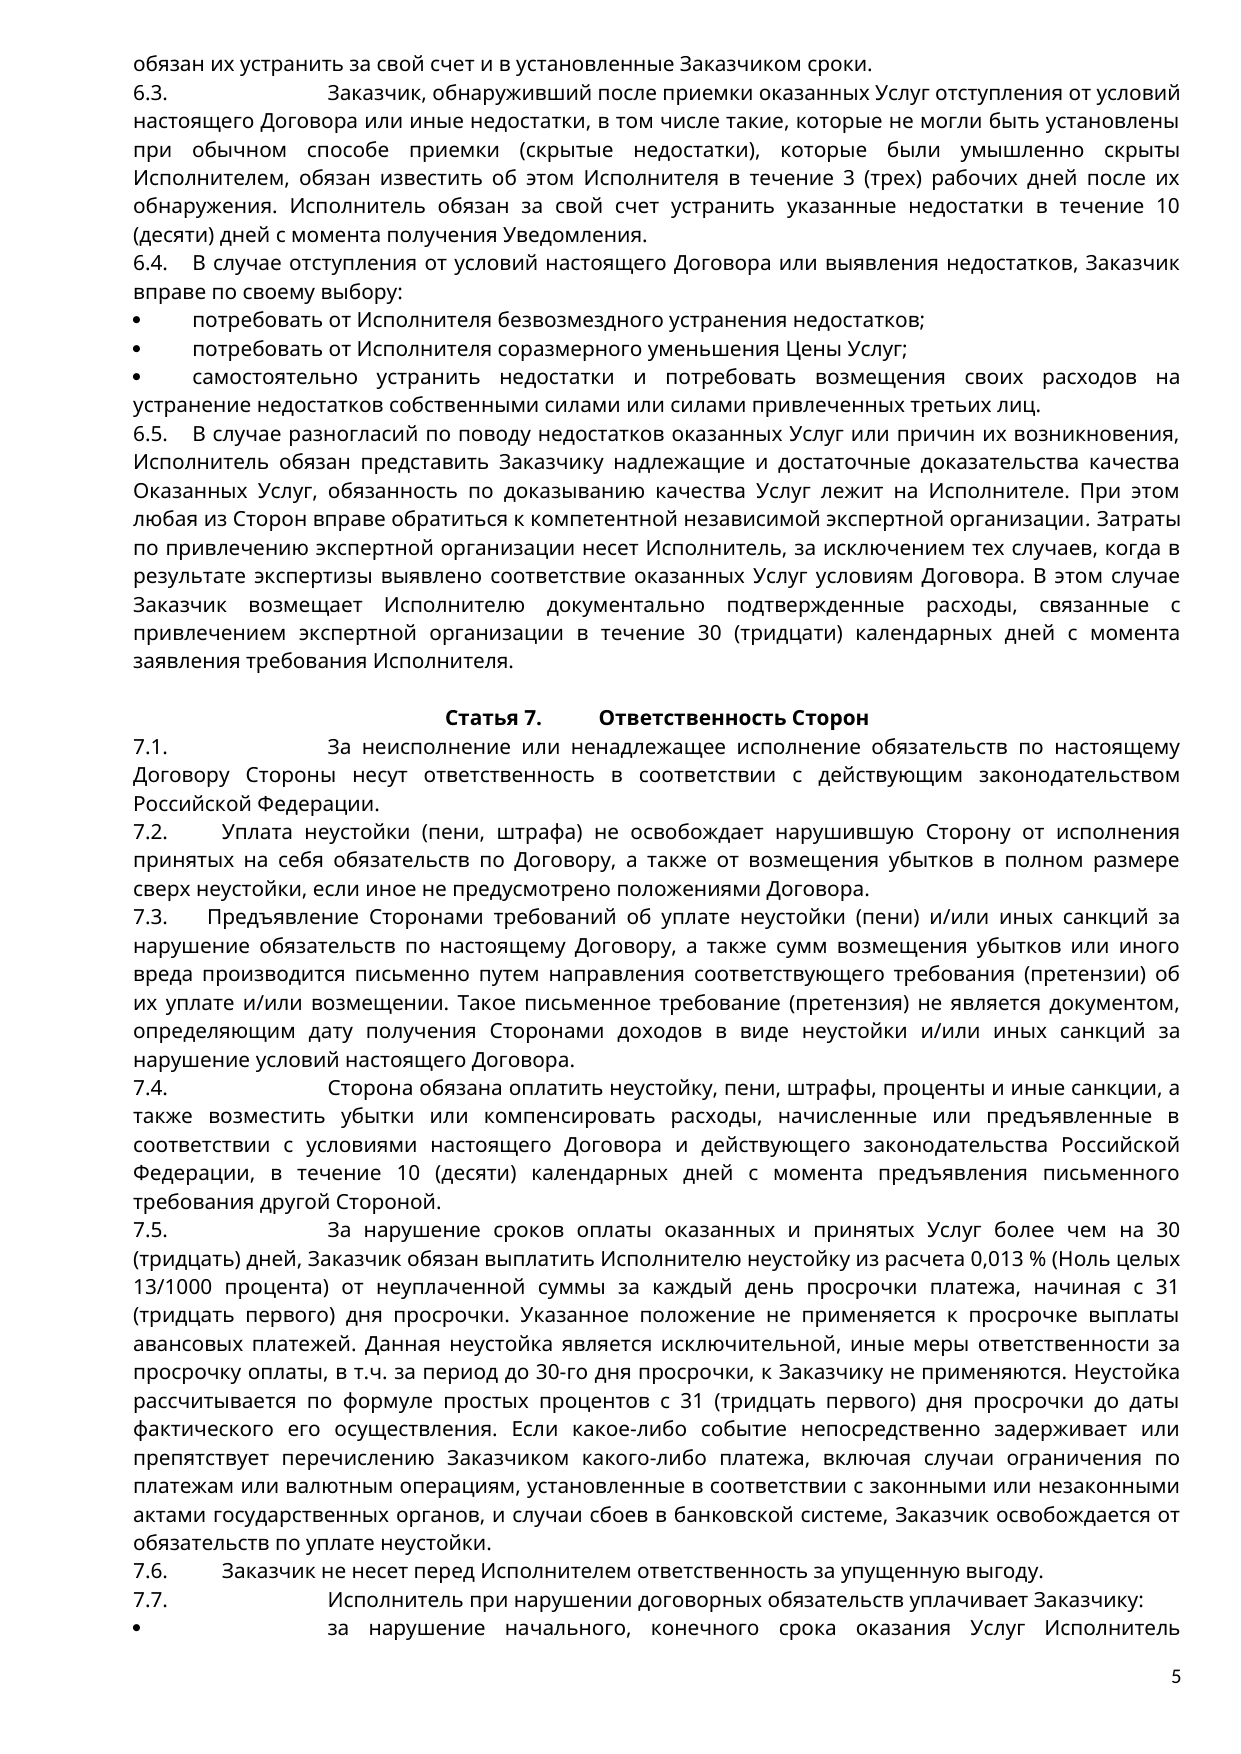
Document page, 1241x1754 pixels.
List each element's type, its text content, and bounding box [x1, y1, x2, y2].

list За неисполнение или ненадлежащее исполнение обязательств по настоящему Договору Стороны несут ответственность в соответствии с действующим законодательством Российской Федерации. [133, 732, 1181, 817]
list В случае отступления от условий настоящего Договора или выявления недостатков, Заказчик вправе по своему выбору: [133, 248, 1181, 305]
list Предъявление Сторонами требований об уплате неустойки (пени) и/или иных санкций за нарушение обязательств по настоящему Договору, а также сумм возмещения убытков или иного вреда производится письменно путем направления соответствующего требования (претензии) об их уплате и/или возмещении. Такое письменное требование (претензия) не является документом, определяющим дату получения Сторонами доходов в виде неустойки и/или иных санкций за нарушение условий настоящего Договора. [133, 902, 1181, 1073]
list потребовать от Исполнителя безвозмездного устранения недостатков; [133, 305, 1181, 334]
list Сторона обязана оплатить неустойку, пени, штрафы, проценты и иные санкции, а также возместить убытки или компенсировать расходы, начисленные или предъявленные в соответствии с условиями настоящего Договора и действующего законодательства Российской Федерации, в течение 10 (десяти) календарных дней с момента предъявления письменного требования другой Стороной. [133, 1073, 1181, 1215]
list потребовать от Исполнителя соразмерного уменьшения Цены Услуг; [133, 334, 1181, 362]
list За нарушение сроков оплаты оказанных и принятых Услуг более чем на 30 (тридцать) дней, Заказчик обязан выплатить Исполнителю неустойку из расчета 0,013 % (Ноль целых 13/1000 процента) от неуплаченной суммы за каждый день просрочки платежа, начиная с 31 (тридцать первого) дня просрочки. Указанное положение не применяется к просрочке выплаты авансовых платежей. Данная неустойка является исключительной, иные меры ответственности за просрочку оплаты, в т.ч. за период до 30-го дня просрочки, к Заказчику не применяются. Неустойка рассчитывается по формуле простых процентов с 31 (тридцать первого) дня просрочки до даты фактического его осуществления. Если какое-либо событие непосредственно задерживает или препятствует перечислению Заказчиком какого-либо платежа, включая случаи ограничения по платежам или валютным операциям, установленные в соответствии с законными или незаконными актами государственных органов, и случаи сбоев в банковской системе, Заказчик освобождается от обязательств по уплате неустойки. [133, 1215, 1181, 1557]
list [133, 1613, 1181, 1642]
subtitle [133, 49, 1181, 78]
list Исполнитель при нарушении договорных обязательств уплачивает Заказчику: [133, 1585, 1181, 1613]
list Заказчик не несет перед Исполнителем ответственность за упущенную выгоду. [133, 1557, 1181, 1585]
list В случае разногласий по поводу недостатков оказанных Услуг или причин их возникновения, Исполнитель обязан представить Заказчику надлежащие и достаточные доказательства качества Оказанных Услуг, обязанность по доказыванию качества Услуг лежит на Исполнителе. При этом любая из Сторон вправе обратиться к компетентной независимой экспертной организации. Затраты по привлечению экспертной организации несет Исполнитель, за исключением тех случаев, когда в результате экспертизы выявлено соответствие оказанных Услуг условиям Договора. В этом случае Заказчик возмещает Исполнителю документально подтвержденные расходы, связанные с привлечением экспертной организации в течение 30 (тридцати) календарных дней с момента заявления требования Исполнителя. [133, 419, 1181, 675]
list самостоятельно устранить недостатки и потребовать возмещения своих расходов на устранение недостатков собственными силами или силами привлеченных третьих лиц. [133, 362, 1181, 419]
list Уплата неустойки (пени, штрафа) не освобождает нарушившую Сторону от исполнения принятых на себя обязательств по Договору, а также от возмещения убытков в полном размере сверх неустойки, если иное не предусмотрено положениями Договора. [133, 817, 1181, 902]
subtitle Заказчик, обнаруживший после приемки оказанных Услуг отступления от условий настоящего Договора или иные недостатки, в том числе такие, которые не могли быть установлены при обычном способе приемки (скрытые недостатки), которые были умышленно скрыты Исполнителем, обязан известить об этом Исполнителя в течение 3 (трех) рабочих дней после их обнаружения. Исполнитель обязан за свой счет устранить указанные недостатки в течение 10 (десяти) дней с момента получения Уведомления. [133, 78, 1181, 248]
subtitle Ответственность Сторон [133, 703, 1181, 732]
